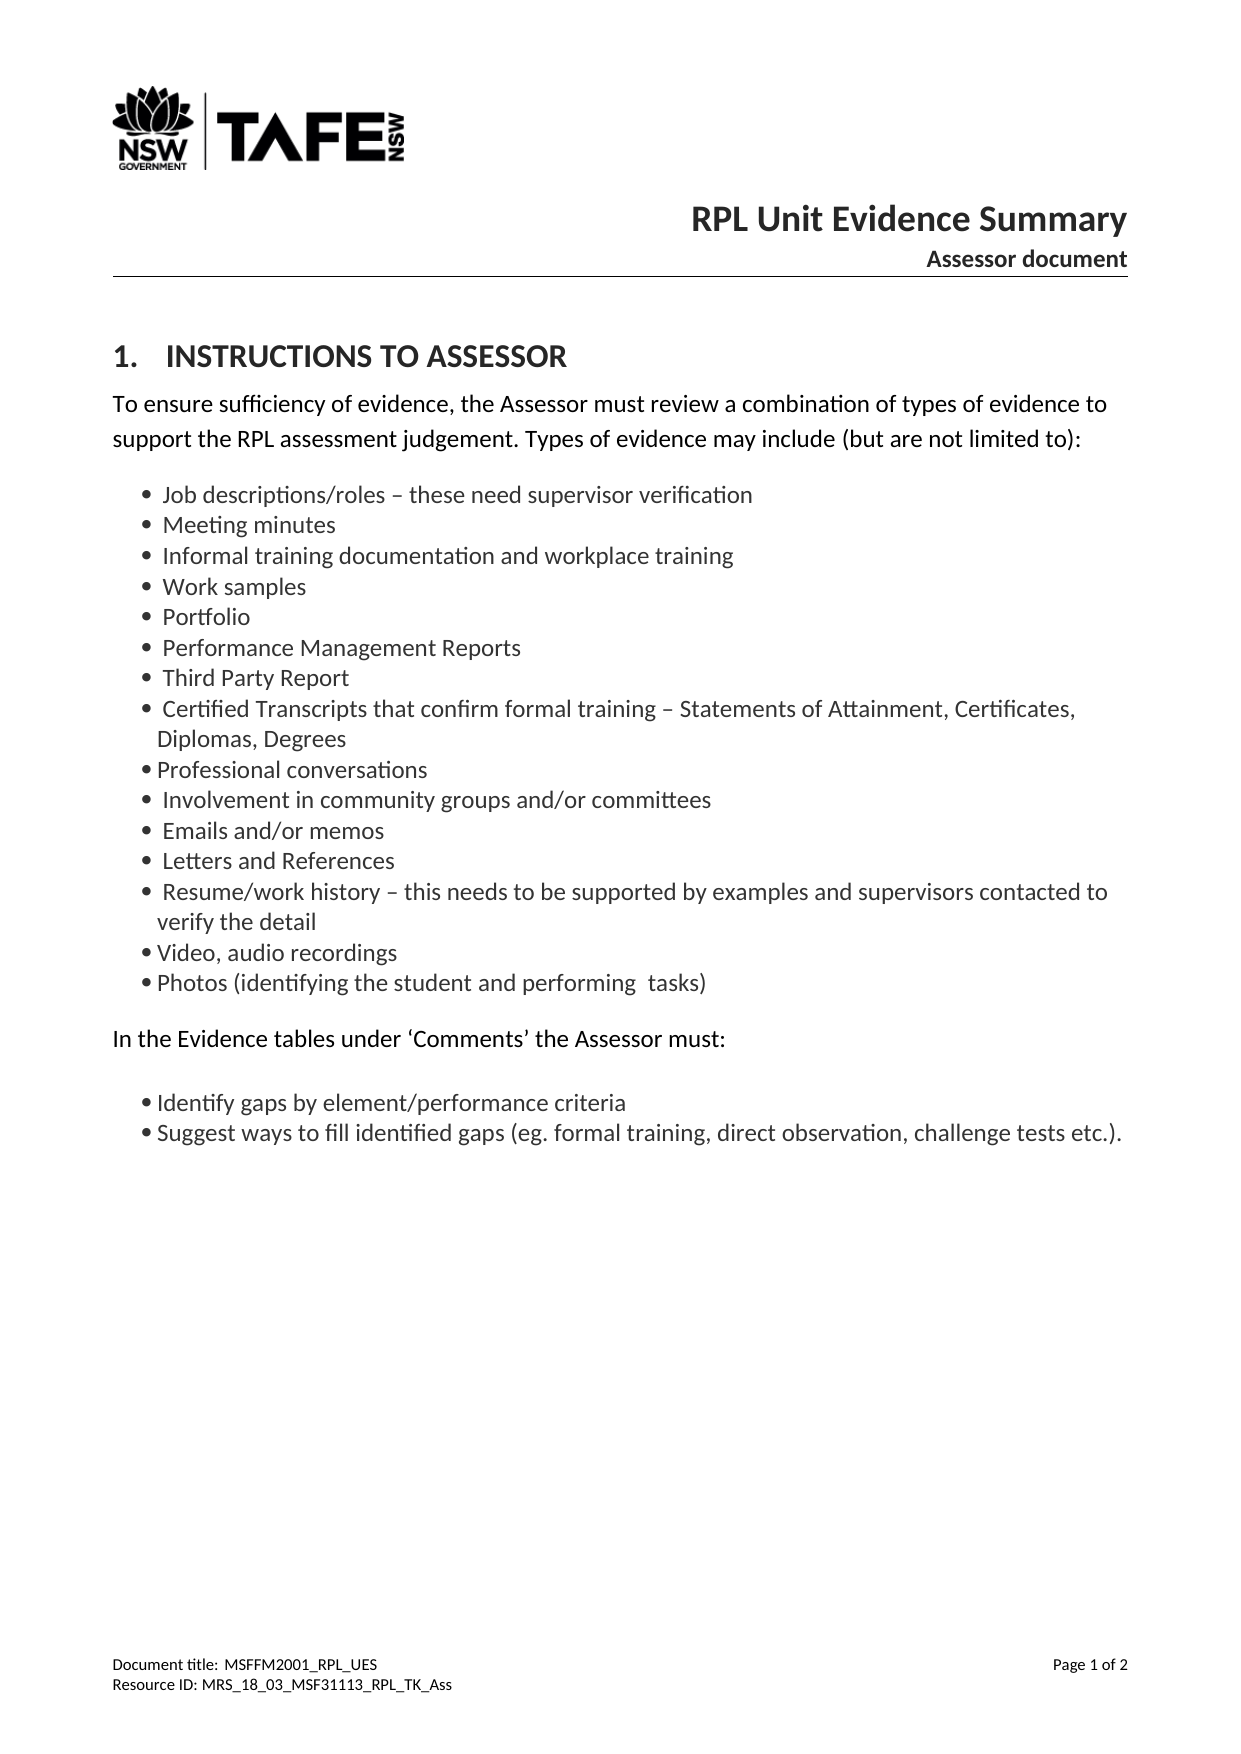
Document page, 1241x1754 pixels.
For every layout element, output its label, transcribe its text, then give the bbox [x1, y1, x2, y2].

list Suggest ways to fill identified gaps (eg. formal training, direct observation, challenge tests etc.). [142, 1117, 1128, 1148]
list Emails and/or memos [142, 815, 1128, 845]
text In the Evidence tables under ‘Comments’ the Assessor must: [112, 1023, 1128, 1053]
list Portfolio [142, 601, 1128, 632]
list Identify gaps by element/performance criteria [142, 1087, 1128, 1117]
list Certified Transcripts that confirm formal training – Statements of Attainment, Certificates, Diplomas, Degrees [142, 693, 1128, 754]
list Resume/work history – this needs to be supported by examples and supervisors contacted to verify the detail [142, 876, 1128, 937]
subtitle Instructions to Assessor [112, 335, 1128, 376]
list Professional conversations [142, 754, 1128, 784]
picture [112, 86, 404, 170]
list Meeting minutes [142, 509, 1128, 540]
list Performance Management Reports [142, 632, 1128, 662]
list Letters and References [142, 845, 1128, 876]
list Informal training documentation and workplace training [142, 540, 1128, 571]
list Video, audio recordings [142, 937, 1128, 967]
list Work samples [142, 571, 1128, 601]
list Photos (identifying the student and performing tasks) [142, 967, 1128, 998]
list Third Party Report [142, 662, 1128, 693]
text To ensure sufficiency of evidence, the Assessor must review a combination of types of evidence to support the RPL assessment judgement. Types of evidence may include (but are not limited to): [112, 388, 1128, 454]
list Involvement in community groups and/or committees [142, 784, 1128, 815]
list Job descriptions/roles – these need supervisor verification [142, 479, 1128, 509]
